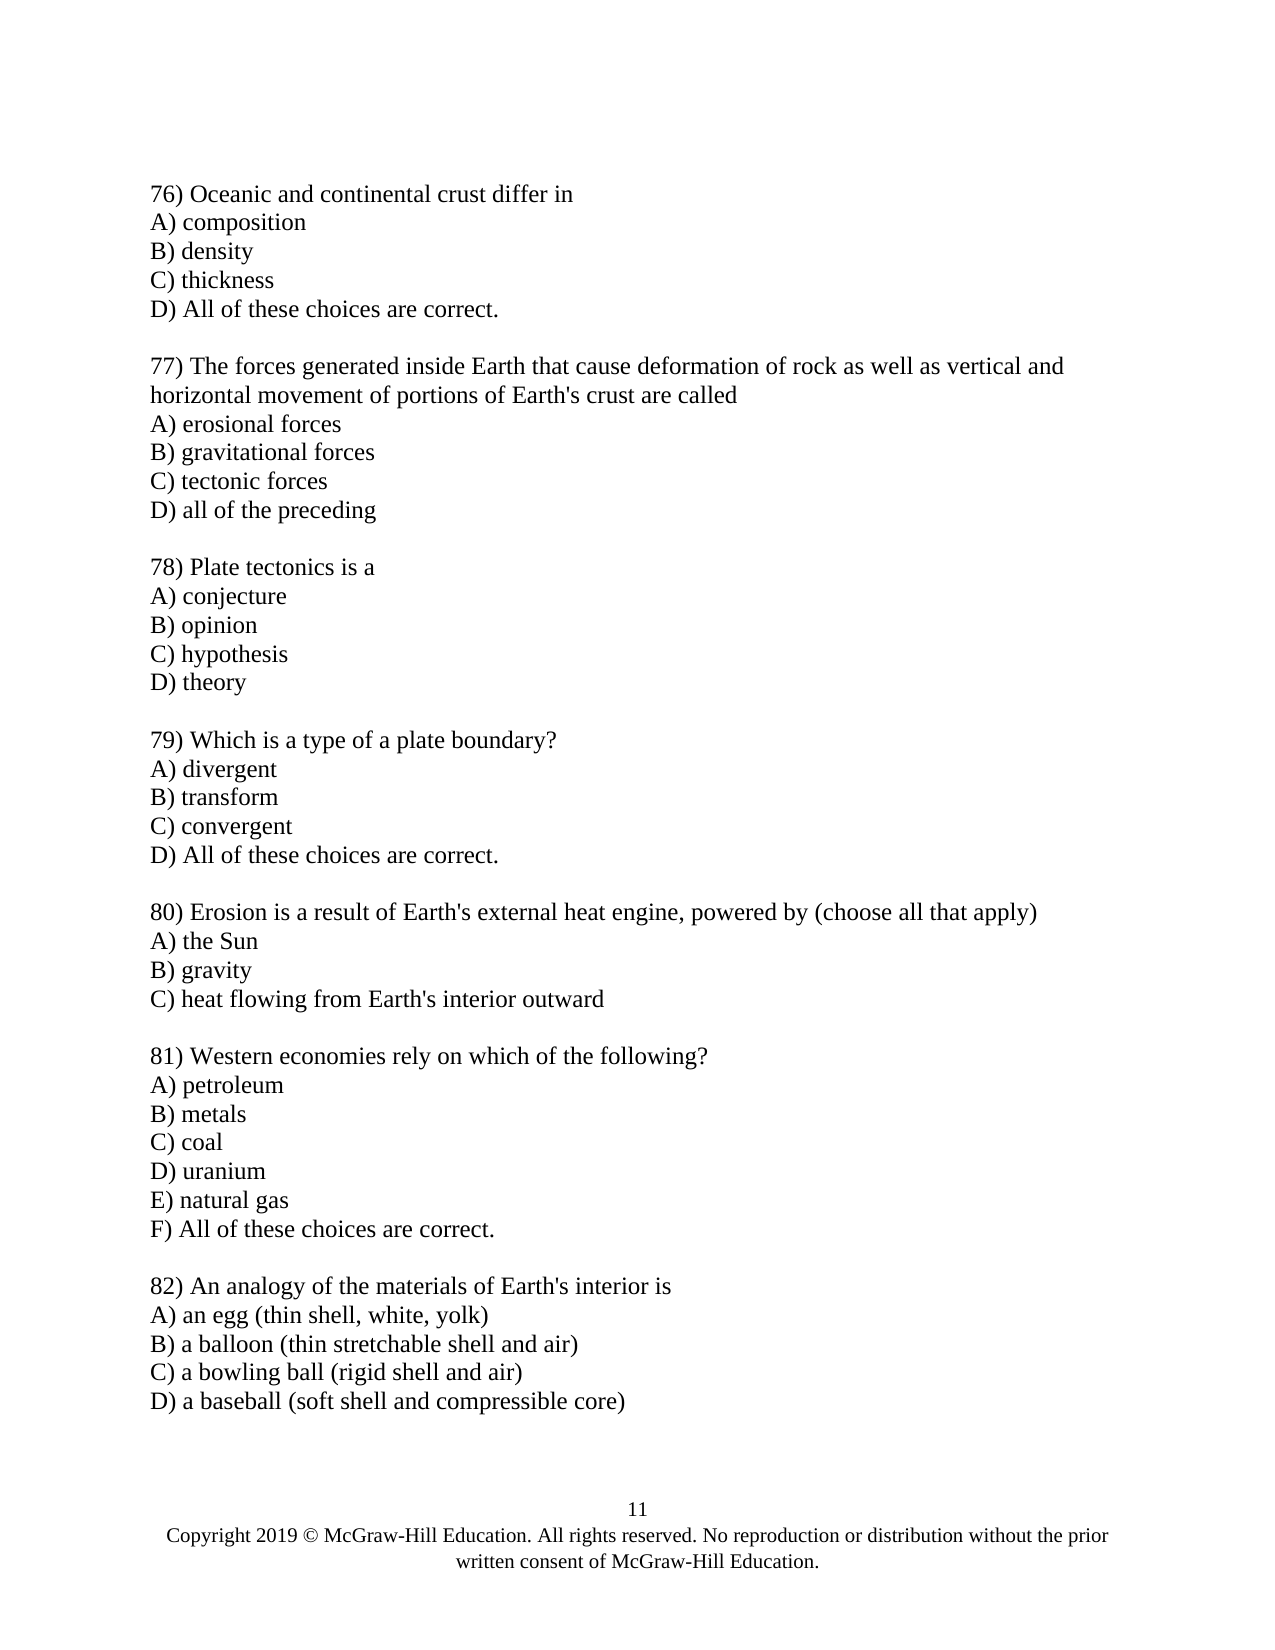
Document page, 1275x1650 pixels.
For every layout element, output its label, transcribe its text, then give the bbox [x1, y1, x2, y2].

text A) the Sun [150, 926, 1125, 955]
text C) heat flowing from Earth's interior outward [150, 984, 1125, 1012]
text D) uranium [150, 1156, 1125, 1185]
text B) opinion [150, 610, 1125, 639]
text C) thickness [150, 265, 1125, 294]
text D) All of these choices are correct. [150, 840, 1125, 869]
text B) metals [150, 1099, 1125, 1127]
text E) natural gas [150, 1185, 1125, 1214]
text B) gravitational forces [150, 437, 1125, 466]
text A) divergent [150, 754, 1125, 782]
text 78) Plate tectonics is a [150, 552, 1125, 581]
text 80) Erosion is a result of Earth's external heat engine, powered by (choose all that apply) [150, 897, 1125, 926]
text D) theory [150, 667, 1125, 696]
text B) gravity [150, 955, 1125, 984]
text D) a baseball (soft shell and compressible core) [150, 1386, 1125, 1415]
text 76) Oceanic and continental crust differ in [150, 179, 1125, 207]
text B) density [150, 236, 1125, 265]
text D) All of these choices are correct. [150, 294, 1125, 322]
text F) All of these choices are correct. [150, 1214, 1125, 1242]
text C) coal [150, 1127, 1125, 1156]
text 79) Which is a type of a plate boundary? [150, 725, 1125, 754]
text 77) The forces generated inside Earth that cause deformation of rock as well as vertical and horizontal movement of portions of Earth's crust are called [150, 351, 1125, 409]
text B) transform [150, 782, 1125, 811]
text A) petroleum [150, 1070, 1125, 1099]
text C) hypothesis [150, 639, 1125, 667]
text D) all of the preceding [150, 495, 1125, 524]
text 81) Western economies rely on which of the following? [150, 1041, 1125, 1070]
text C) convergent [150, 811, 1125, 840]
text B) a balloon (thin stretchable shell and air) [150, 1329, 1125, 1357]
text A) an egg (thin shell, white, yolk) [150, 1300, 1125, 1329]
text A) erosional forces [150, 409, 1125, 437]
text C) tectonic forces [150, 466, 1125, 495]
text A) composition [150, 207, 1125, 236]
text C) a bowling ball (rigid shell and air) [150, 1357, 1125, 1386]
text 82) An analogy of the materials of Earth's interior is [150, 1271, 1125, 1300]
text A) conjecture [150, 581, 1125, 610]
